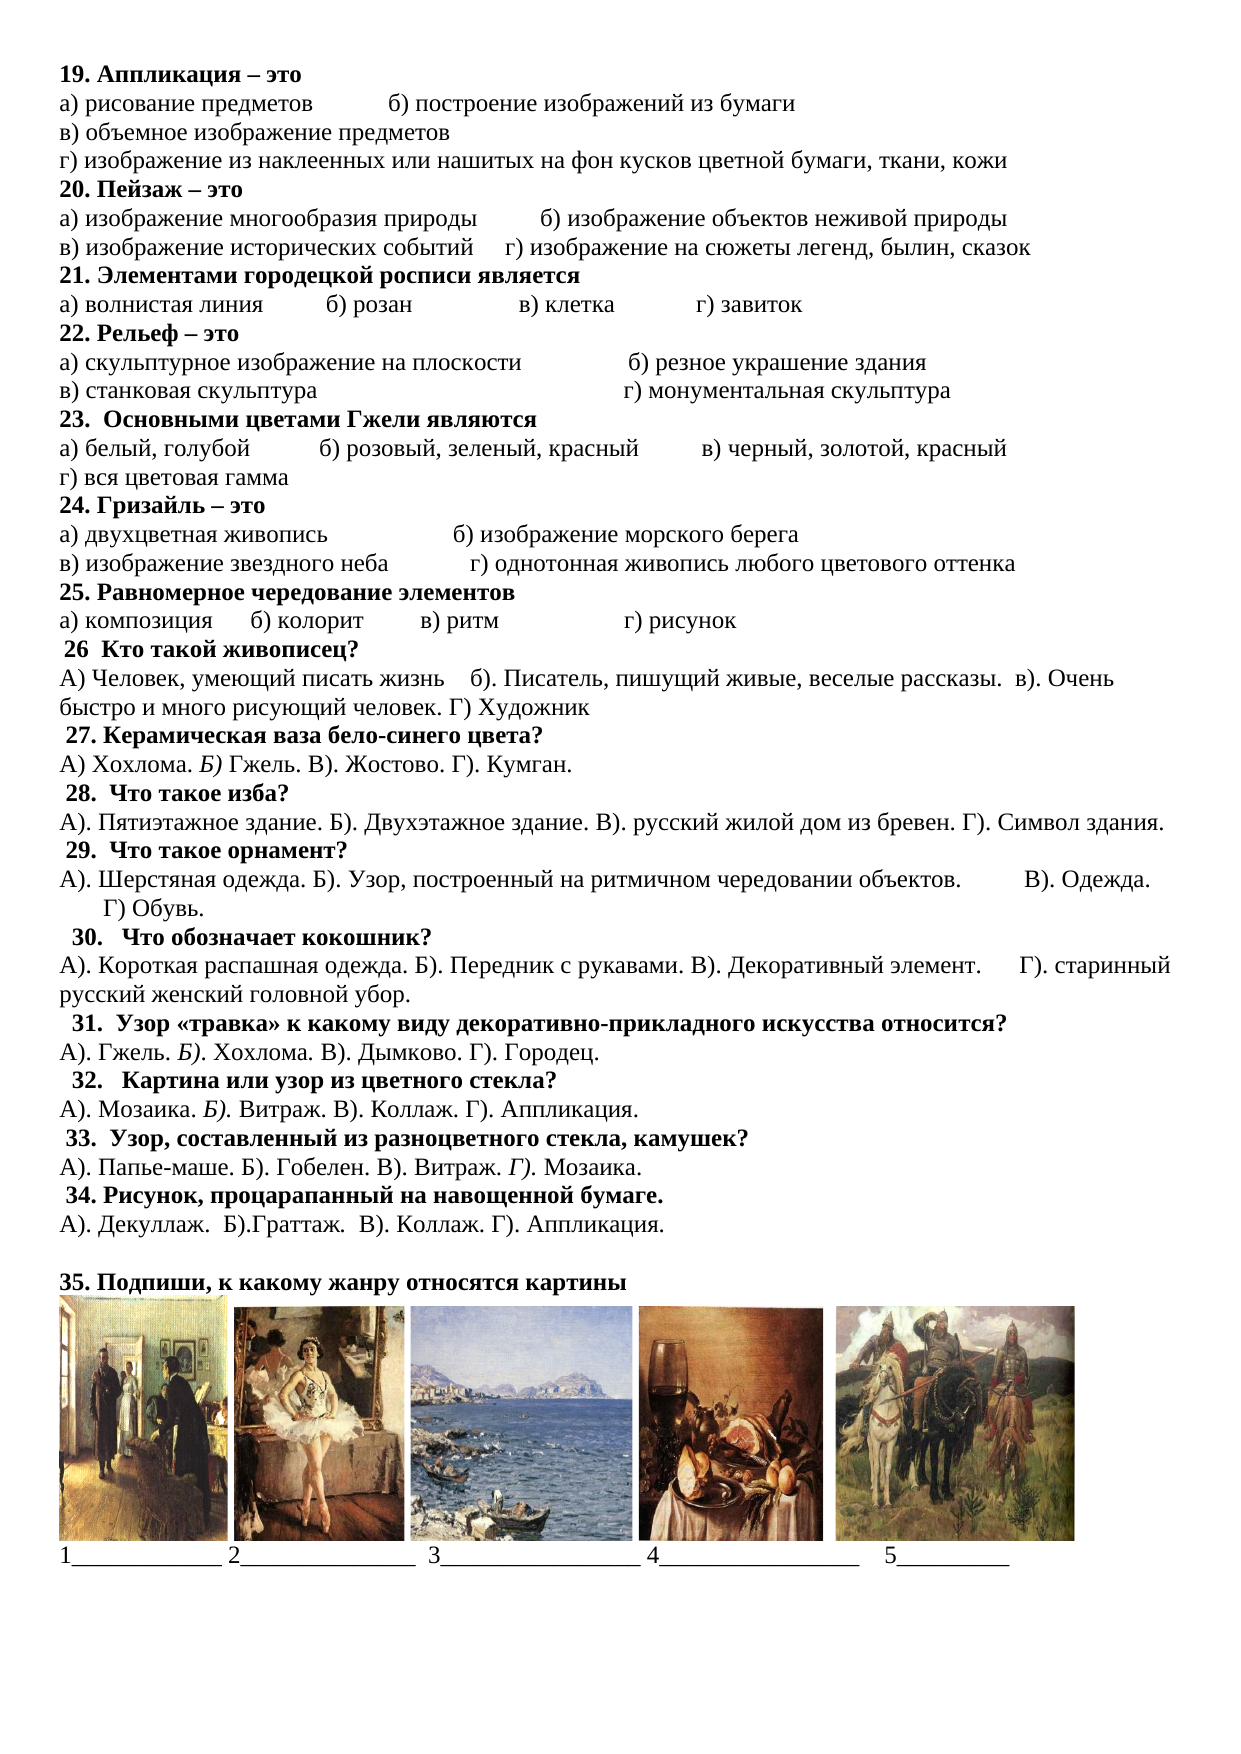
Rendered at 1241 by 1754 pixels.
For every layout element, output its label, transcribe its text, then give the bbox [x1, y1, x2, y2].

text 29. Что такое орнамент? [59, 835, 1181, 864]
text А). Пятиэтажное здание. Б). Двухэтажное здание. В). русский жилой дом из бревен. Г). Символ здания. [59, 807, 1181, 835]
text а) двухцветная живопись б) изображение морского берега [59, 519, 1181, 548]
text а) белый, голубой б) розовый, зеленый, красный в) черный, золотой, красный [59, 433, 1181, 462]
text 21. Элементами городецкой росписи является [59, 260, 1200, 289]
text а) волнистая линия б) розан в) клетка г) завиток [59, 289, 1200, 318]
list Кто такой живописец? [64, 634, 1181, 663]
text 33. Узор, составленный из разноцветного стекла, камушек? [59, 1123, 1181, 1152]
text А). Мозаика. Б). Витраж. В). Коллаж. Г). Аппликация. [59, 1094, 1181, 1123]
text а) композиция б) колорит в) ритм г) рисунок [59, 605, 1181, 634]
picture [410, 1306, 633, 1541]
text а) изображение многообразия природы б) изображение объектов неживой природы [59, 203, 1181, 232]
text А). Шерстяная одежда. Б). Узор, построенный на ритмичном чередовании объектов. В). Одежда. [59, 864, 1181, 893]
text 31. Узор «травка» к какому виду декоративно-прикладного искусства относится? [59, 1008, 1181, 1037]
text 23. Основными цветами Гжели являются [59, 404, 1181, 433]
text А). Папье-маше. Б). Гобелен. В). Витраж. Г). Мозаика. [59, 1152, 1181, 1180]
text 27. Керамическая ваза бело-синего цвета? [59, 720, 1181, 749]
text А). Короткая распашная одежда. Б). Передник с рукавами. В). Декоративный элемент. Г). старинный русский женский головной убор. [59, 950, 1181, 1008]
text А) Хохлома. Б) Гжель. В). Жостово. Г). Кумган. [59, 749, 1181, 778]
text в) объемное изображение предметов [59, 117, 1181, 145]
text 24. Гризайль – это [59, 490, 1181, 519]
text 19. Аппликация – это [59, 59, 1181, 88]
text а) скульптурное изображение на плоскости б) резное украшение здания [59, 347, 1181, 375]
text г) вся цветовая гамма [59, 462, 1181, 490]
text 30. Что обозначает кокошник? [59, 922, 1181, 950]
text г) изображение из наклеенных или нашитых на фон кусков цветной бумаги, ткани, кожи [59, 145, 1181, 174]
text в) изображение звездного неба г) однотонная живопись любого цветового оттенка [59, 548, 1181, 577]
text в) станковая скульптура г) монументальная скульптура [59, 375, 1181, 404]
text 32. Картина или узор из цветного стекла? [59, 1065, 1181, 1094]
text 28. Что такое изба? [59, 778, 1181, 807]
picture [835, 1306, 1075, 1541]
text А) Человек, умеющий писать жизнь б). Писатель, пишущий живые, веселые рассказы. в). Очень быстро и много рисующий человек. Г) Художник [59, 663, 1181, 720]
text 35. Подпиши, к какому жанру относятся картины [59, 1267, 1181, 1295]
text 25. Равномерное чередование элементов [59, 577, 1181, 605]
picture [638, 1306, 824, 1541]
text в) изображение исторических событий г) изображение на сюжеты легенд, былин, сказок [59, 232, 1181, 260]
text 22. Рельеф – это [59, 318, 1181, 347]
text Г) Обувь. [59, 893, 1181, 922]
text А). Гжель. Б). Хохлома. В). Дымково. Г). Городец. [59, 1037, 1181, 1065]
picture [234, 1306, 405, 1541]
text 20. Пейзаж – это [59, 174, 1181, 203]
text 34. Рисунок, процарапанный на навощенной бумаге. [59, 1180, 1181, 1209]
text А). Декуллаж. Б).Граттаж. В). Коллаж. Г). Аппликация. [59, 1209, 1181, 1238]
text а) рисование предметов б) построение изображений из бумаги [59, 88, 1181, 117]
